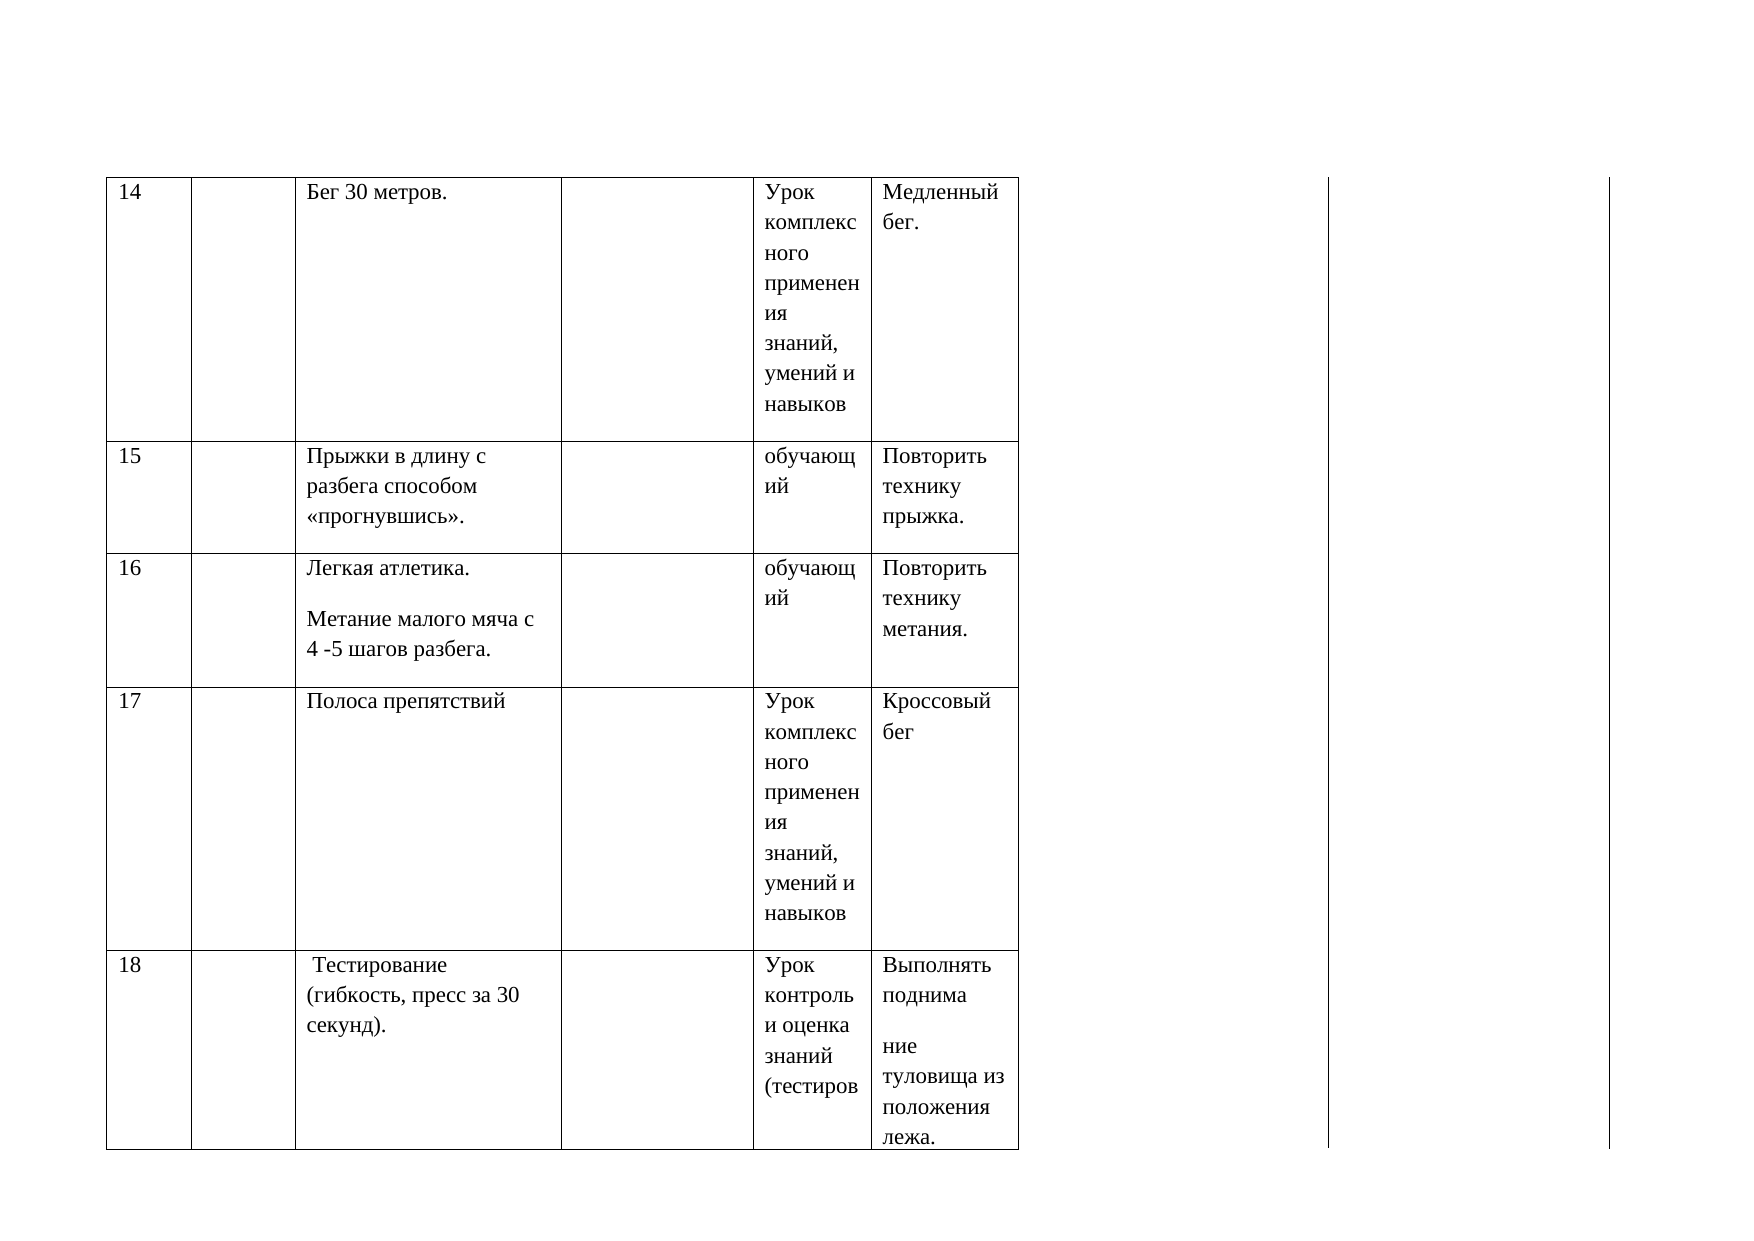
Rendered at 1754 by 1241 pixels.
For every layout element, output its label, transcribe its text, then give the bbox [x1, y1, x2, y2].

table_cell Медленный бег. [872, 178, 1018, 441]
table_cell [192, 554, 295, 687]
table_cell [562, 951, 753, 1149]
table_cell [562, 554, 753, 687]
table_cell [192, 688, 295, 950]
table_cell 14 [107, 178, 191, 441]
table_cell 15 [107, 442, 191, 553]
table_cell 18 [107, 951, 191, 1149]
table_cell Урок комплексного применения знаний, умений и навыков [754, 688, 871, 950]
table_cell обучающий [754, 554, 871, 687]
table_cell 16 [107, 554, 191, 687]
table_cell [296, 951, 561, 1149]
table_cell Прыжки в длину с разбега способом «прогнувшись». [296, 442, 561, 553]
table_cell [192, 178, 295, 441]
table_cell Повторить технику прыжка. [872, 442, 1018, 553]
table_cell 17 [107, 688, 191, 950]
table_cell Кроссовый бег [872, 688, 1018, 950]
table_cell Полоса препятствий [296, 688, 561, 950]
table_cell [754, 178, 871, 441]
table_cell Повторить технику метания. [872, 554, 1018, 687]
table_cell Легкая атлетика. Метание малого мяча с 4 -5 шагов разбега. [296, 554, 561, 687]
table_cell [754, 951, 871, 1149]
table_cell Бег 30 метров. [296, 178, 561, 441]
table_cell [562, 688, 753, 950]
table_cell [562, 442, 753, 553]
table_cell [192, 951, 295, 1149]
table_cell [872, 951, 1018, 1149]
table_cell обучающий [754, 442, 871, 553]
table_cell [562, 178, 753, 441]
table_cell [192, 442, 295, 553]
